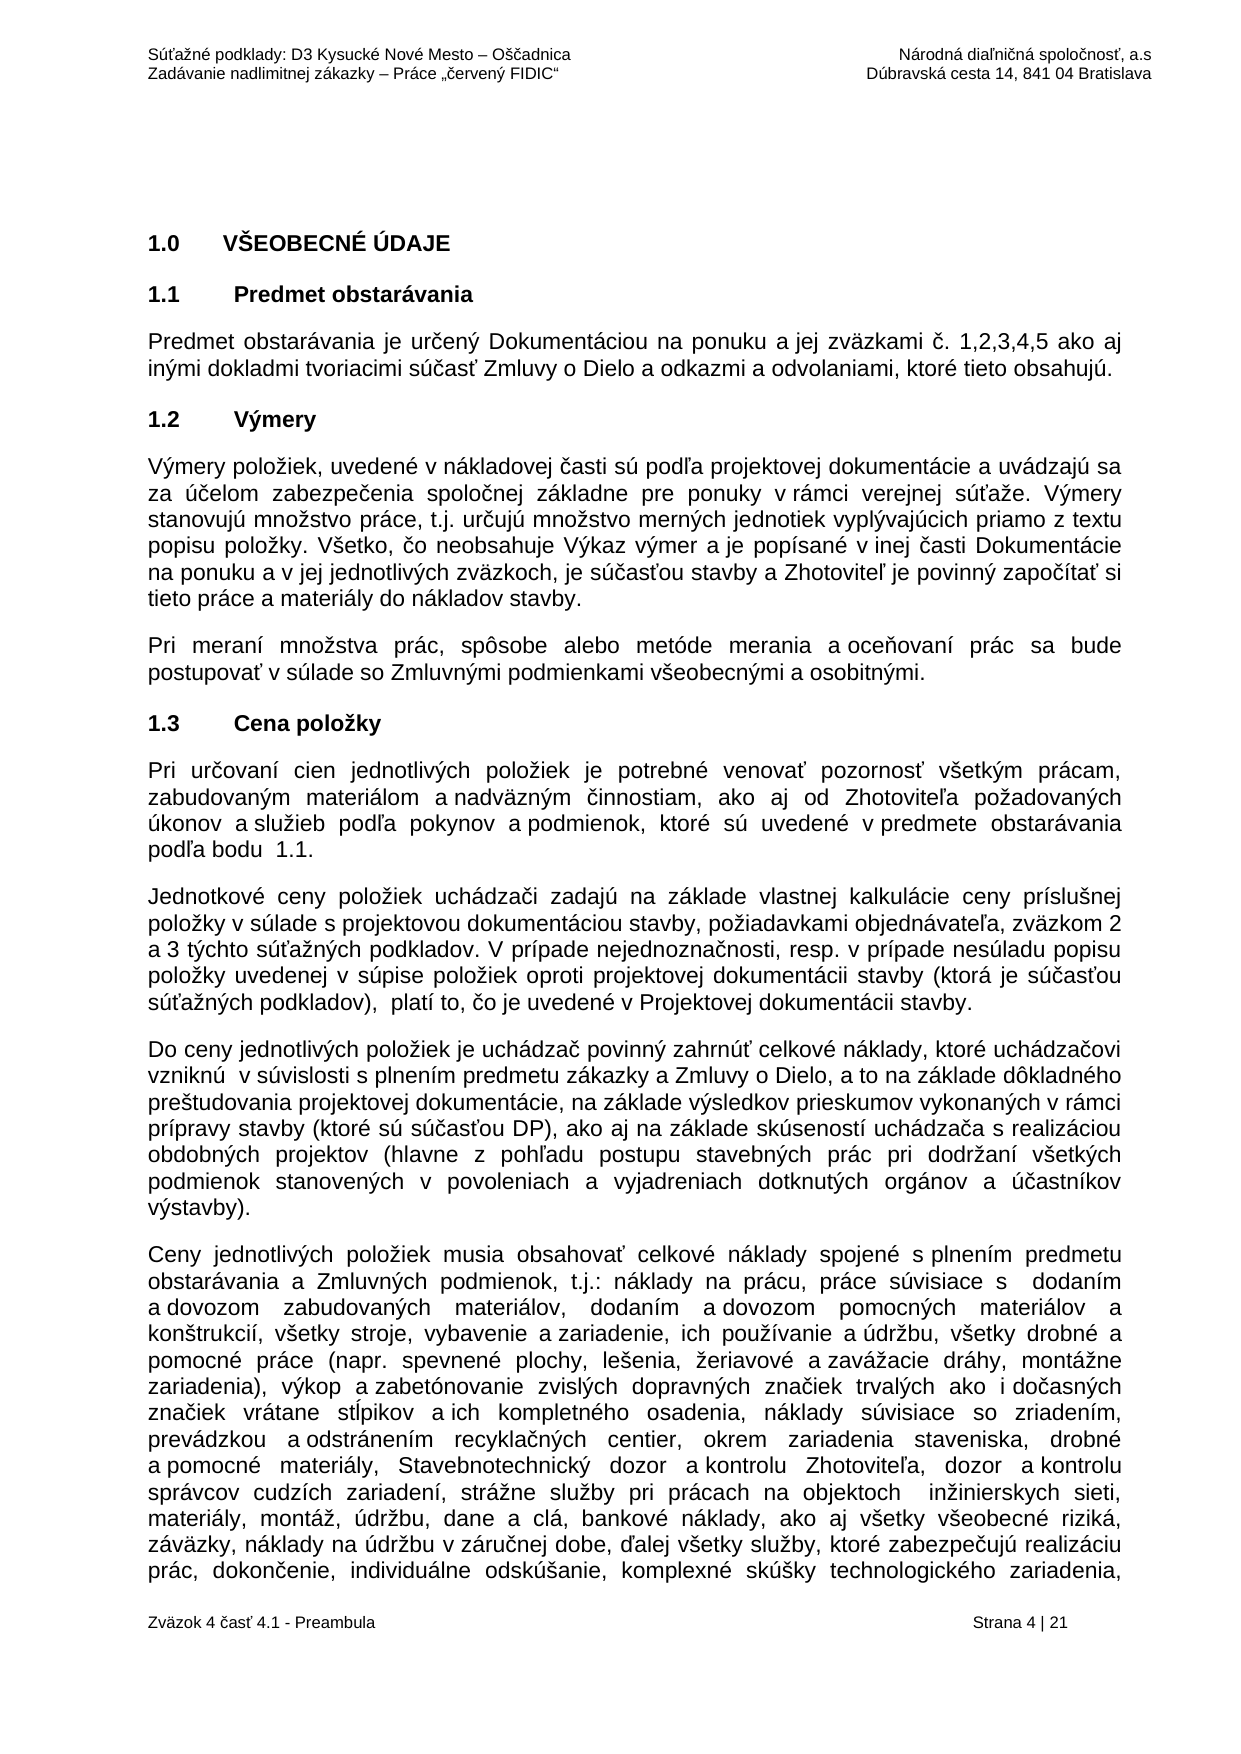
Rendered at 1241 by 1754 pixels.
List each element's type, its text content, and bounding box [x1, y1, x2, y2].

text Výmery položiek, uvedené v nákladovej časti sú podľa projektovej dokumentácie a uvádzajú sa za účelom zabezpečenia spoločnej základne pre ponuky v rámci verejnej súťaže. Výmery stanovujú množstvo práce, t.j. určujú množstvo merných jednotiek vyplývajúcich priamo z textu popisu položky. Všetko, čo neobsahuje Výkaz výmer a je popísané v inej časti Dokumentácie na ponuku a v jej jednotlivých zväzkoch, je súčasťou stavby a Zhotoviteľ je povinný započítať si tieto práce a materiály do nákladov stavby. [148, 453, 1122, 611]
text Predmet obstarávania je určený Dokumentáciou na ponuku a jej zväzkami č. 1,2,3,4,5 ako aj inými dokladmi tvoriacimi súčasť Zmluvy o Dielo a odkazmi a odvolaniami, ktoré tieto obsahujú. [148, 328, 1122, 381]
subtitle 1.2 Výmery [148, 406, 1122, 432]
text Pri meraní množstva prác, spôsobe alebo metóde merania a oceňovaní prác sa bude postupovať v súlade so Zmluvnými podmienkami všeobecnými a osobitnými. [148, 632, 1122, 685]
text Jednotkové ceny položiek uchádzači zadajú na základe vlastnej kalkulácie ceny príslušnej položky v súlade s projektovou dokumentáciou stavby, požiadavkami objednávateľa, zväzkom 2 a 3 týchto súťažných podkladov. V prípade nejednoznačnosti, resp. v prípade nesúladu popisu položky uvedenej v súpise položiek oproti projektovej dokumentácii stavby (ktorá je súčasťou súťažných podkladov), platí to, čo je uvedené v Projektovej dokumentácii stavby. [148, 883, 1122, 1015]
text Pri určovaní cien jednotlivých položiek je potrebné venovať pozornosť všetkým prácam, zabudovaným materiálom a nadväzným činnostiam, ako aj od Zhotoviteľa požadovaných úkonov a služieb podľa pokynov a podmienok, ktoré sú uvedené v predmete obstarávania podľa bodu 1.1. [148, 757, 1122, 862]
subtitle 1.1 Predmet obstarávania [148, 281, 1122, 307]
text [148, 1241, 1122, 1584]
text 1.0 Všeobecné údaje [148, 230, 1122, 256]
text Do ceny jednotlivých položiek je uchádzač povinný zahrnúť celkové náklady, ktoré uchádzačovi vzniknú v súvislosti s plnením predmetu zákazky a Zmluvy o Dielo, a to na základe dôkladného preštudovania projektovej dokumentácie, na základe výsledkov prieskumov vykonaných v rámci prípravy stavby (ktoré sú súčasťou DP), ako aj na základe skúseností uchádzača s realizáciou obdobných projektov (hlavne z pohľadu postupu stavebných prác pri dodržaní všetkých podmienok stanovených v povoleniach a vyjadreniach dotknutých orgánov a účastníkov výstavby). [148, 1036, 1122, 1220]
subtitle 1.3 Cena položky [148, 710, 1122, 736]
